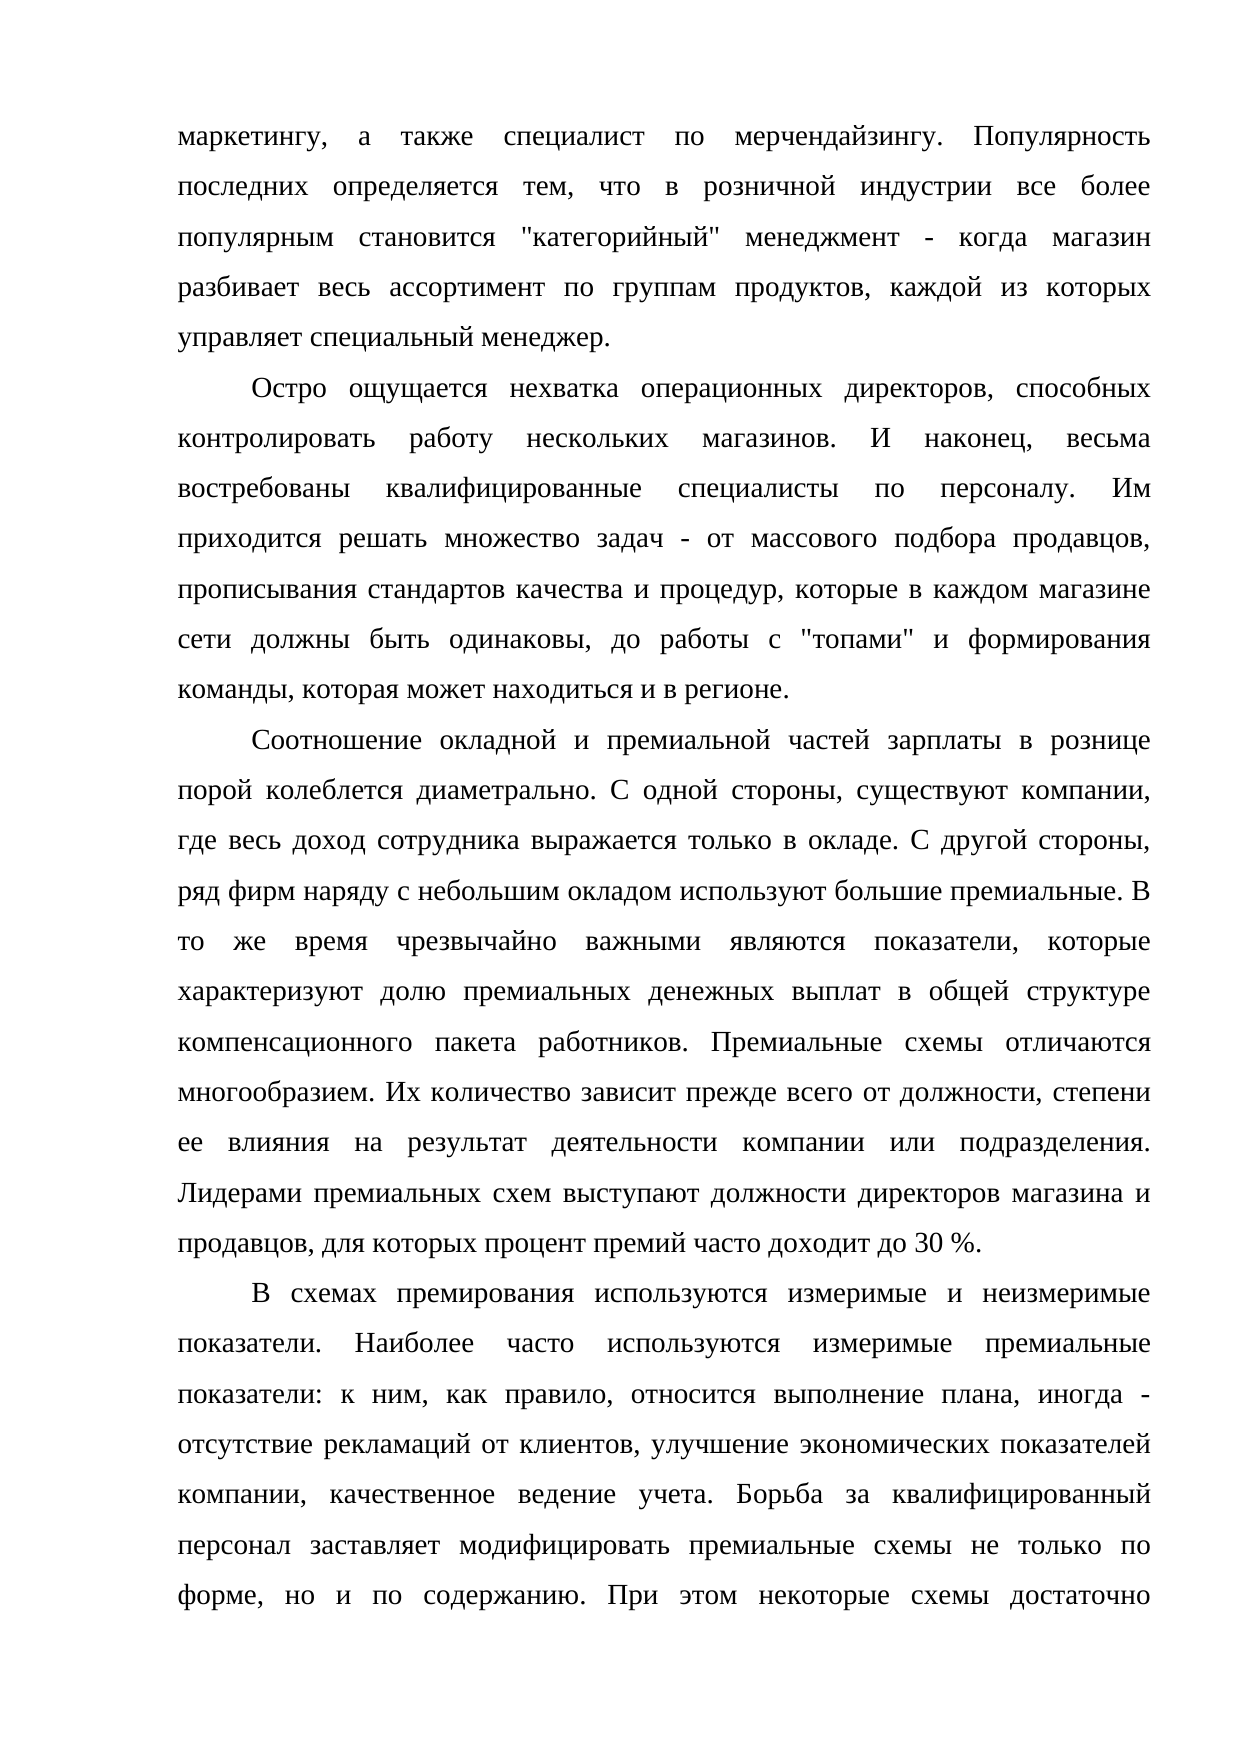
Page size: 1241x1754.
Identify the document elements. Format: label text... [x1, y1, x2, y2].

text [177, 118, 1152, 353]
text Остро ощущается нехватка операционных директоров, способных контролировать работу нескольких магазинов. И наконец, весьма востребованы квалифицированные специалисты по персоналу. Им приходится решать множество задач - от массового подбора продавцов, прописывания стандартов качества и процедур, которые в каждом магазине сети должны быть одинаковы, до работы с "топами" и формирования команды, которая может находиться и в регионе. [177, 370, 1152, 705]
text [177, 1275, 1152, 1611]
text Соотношение окладной и премиальной частей зарплаты в рознице порой колеблется диаметрально. С одной стороны, существуют компании, где весь доход сотрудника выражается только в окладе. С другой стороны, ряд фирм наряду с небольшим окладом используют большие премиальные. В то же время чрезвычайно важными являются показатели, которые характеризуют долю премиальных денежных выплат в общей структуре компенсационного пакета работников. Премиальные схемы отличаются многообразием. Их количество зависит прежде всего от должности, степени ее влияния на результат деятельности компании или подразделения. Лидерами премиальных схем выступают должности директоров магазина и продавцов, для которых процент премий часто доходит до 30 %. [177, 722, 1152, 1258]
